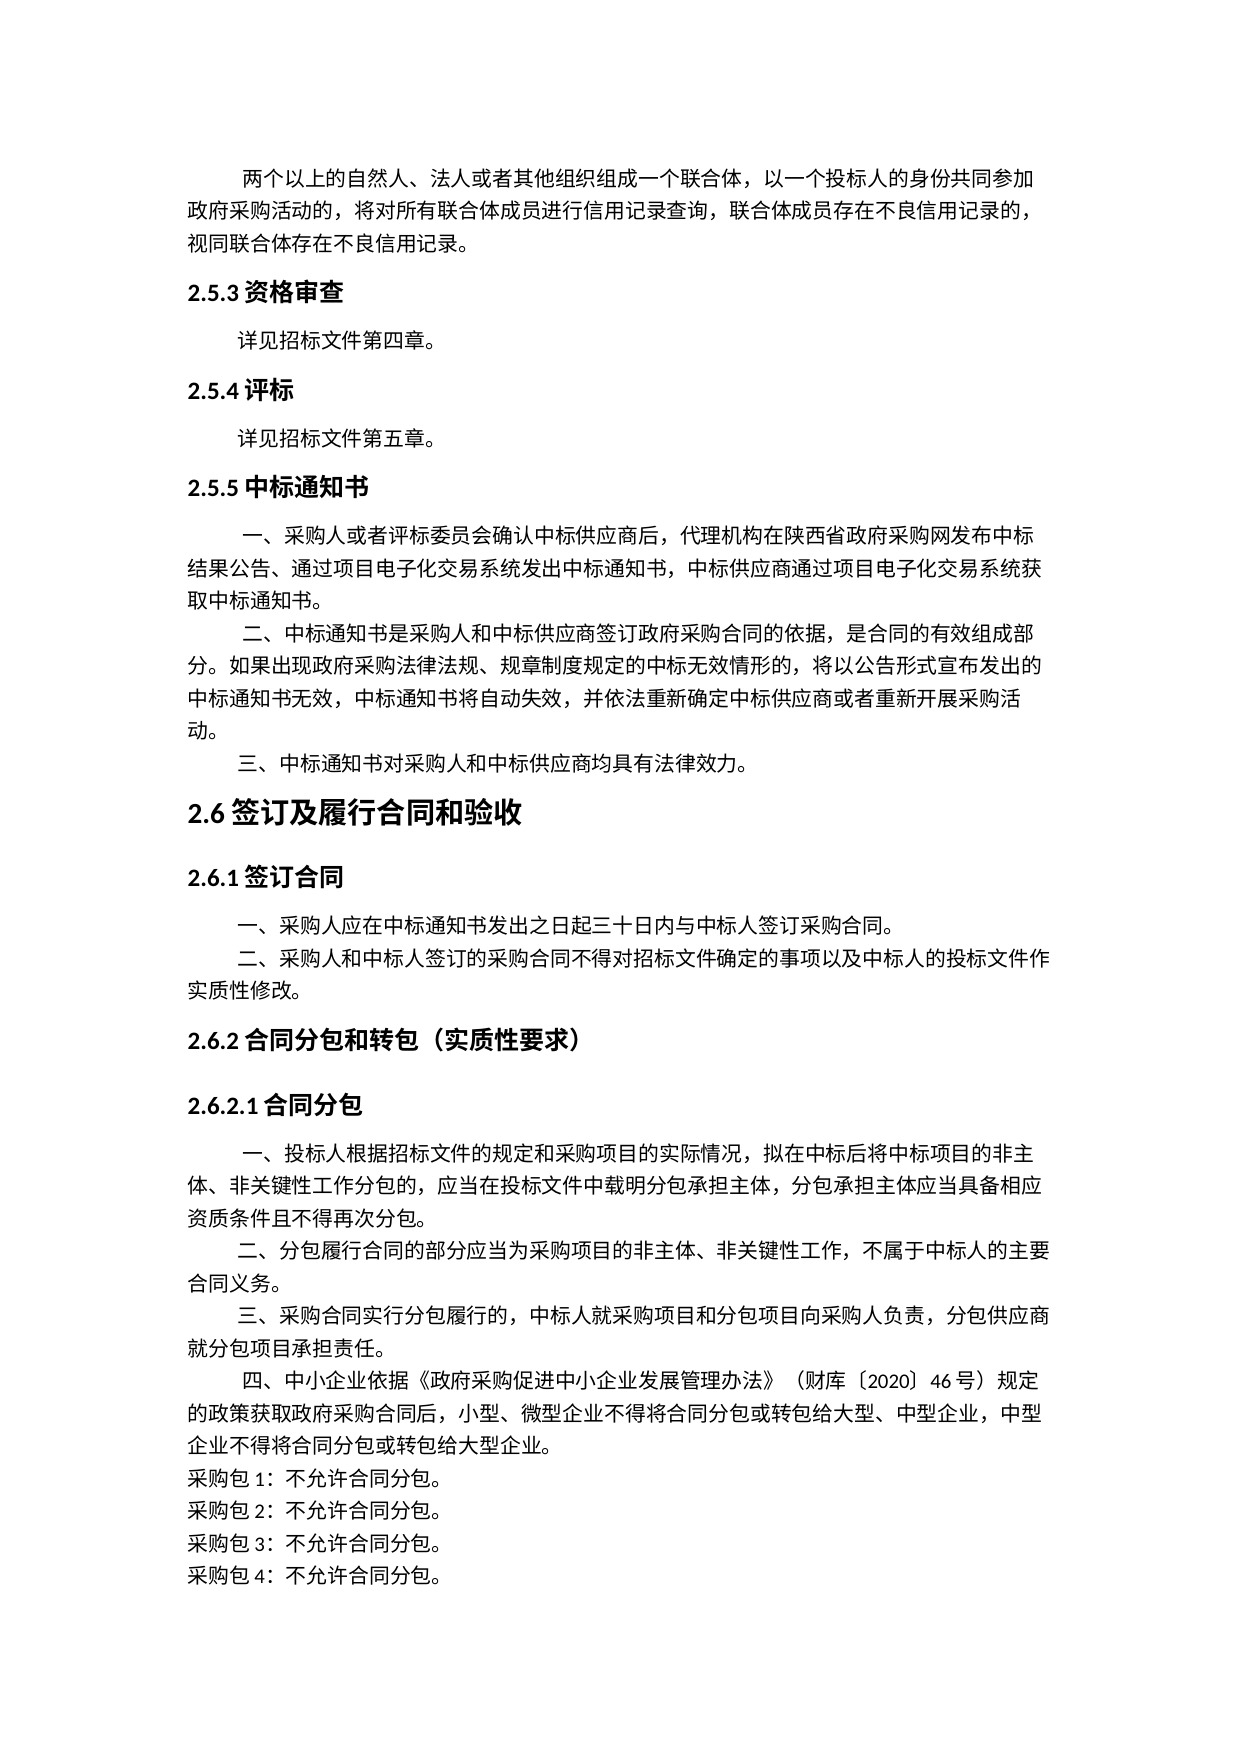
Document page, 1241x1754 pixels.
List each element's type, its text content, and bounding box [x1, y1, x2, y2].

text 两个以上的自然人、法人或者其他组织组成一个联合体，以一个投标人的身份共同参加政府采购活动的，将对所有联合体成员进行信用记录查询，联合体成员存在不良信用记录的，视同联合体存在不良信用记录。 [187, 162, 1053, 259]
text 四、中小企业依据《政府采购促进中小企业发展管理办法》（财库〔2020〕46号）规定的政策获取政府采购合同后，小型、微型企业不得将合同分包或转包给大型、中型企业，中型企业不得将合同分包或转包给大型企业。 [187, 1364, 1053, 1462]
text 采购包4：不允许合同分包。 [187, 1559, 1053, 1592]
text 二、分包履行合同的部分应当为采购项目的非主体、非关键性工作，不属于中标人的主要合同义务。 [187, 1234, 1053, 1299]
text 一、采购人或者评标委员会确认中标供应商后，代理机构在陕西省政府采购网发布中标结果公告、通过项目电子化交易系统发出中标通知书，中标供应商通过项目电子化交易系统获取中标通知书。 [187, 519, 1053, 617]
text 三、中标通知书对采购人和中标供应商均具有法律效力。 [187, 747, 1053, 779]
text 2.6签订及履行合同和验收 [187, 779, 1053, 844]
text 2.6.1签订合同 [187, 844, 1053, 909]
text 一、投标人根据招标文件的规定和采购项目的实际情况，拟在中标后将中标项目的非主体、非关键性工作分包的，应当在投标文件中载明分包承担主体，分包承担主体应当具备相应资质条件且不得再次分包。 [187, 1137, 1053, 1234]
text 一、采购人应在中标通知书发出之日起三十日内与中标人签订采购合同。 [187, 909, 1053, 942]
text 2.6.2.1合同分包 [187, 1072, 1053, 1137]
text 三、采购合同实行分包履行的，中标人就采购项目和分包项目向采购人负责，分包供应商就分包项目承担责任。 [187, 1299, 1053, 1364]
text 采购包3：不允许合同分包。 [187, 1527, 1053, 1559]
text 2.5.4评标 [187, 357, 1053, 422]
text 详见招标文件第四章。 [187, 324, 1053, 357]
text 采购包2：不允许合同分包。 [187, 1494, 1053, 1527]
text 详见招标文件第五章。 [187, 422, 1053, 454]
text 二、采购人和中标人签订的采购合同不得对招标文件确定的事项以及中标人的投标文件作实质性修改。 [187, 942, 1053, 1007]
text 2.5.5中标通知书 [187, 454, 1053, 519]
text 2.6.2合同分包和转包（实质性要求） [187, 1007, 1053, 1072]
text 2.5.3资格审查 [187, 259, 1053, 324]
text 采购包1：不允许合同分包。 [187, 1462, 1053, 1494]
text 二、中标通知书是采购人和中标供应商签订政府采购合同的依据，是合同的有效组成部分。如果出现政府采购法律法规、规章制度规定的中标无效情形的，将以公告形式宣布发出的中标通知书无效，中标通知书将自动失效，并依法重新确定中标供应商或者重新开展采购活动。 [187, 617, 1053, 747]
